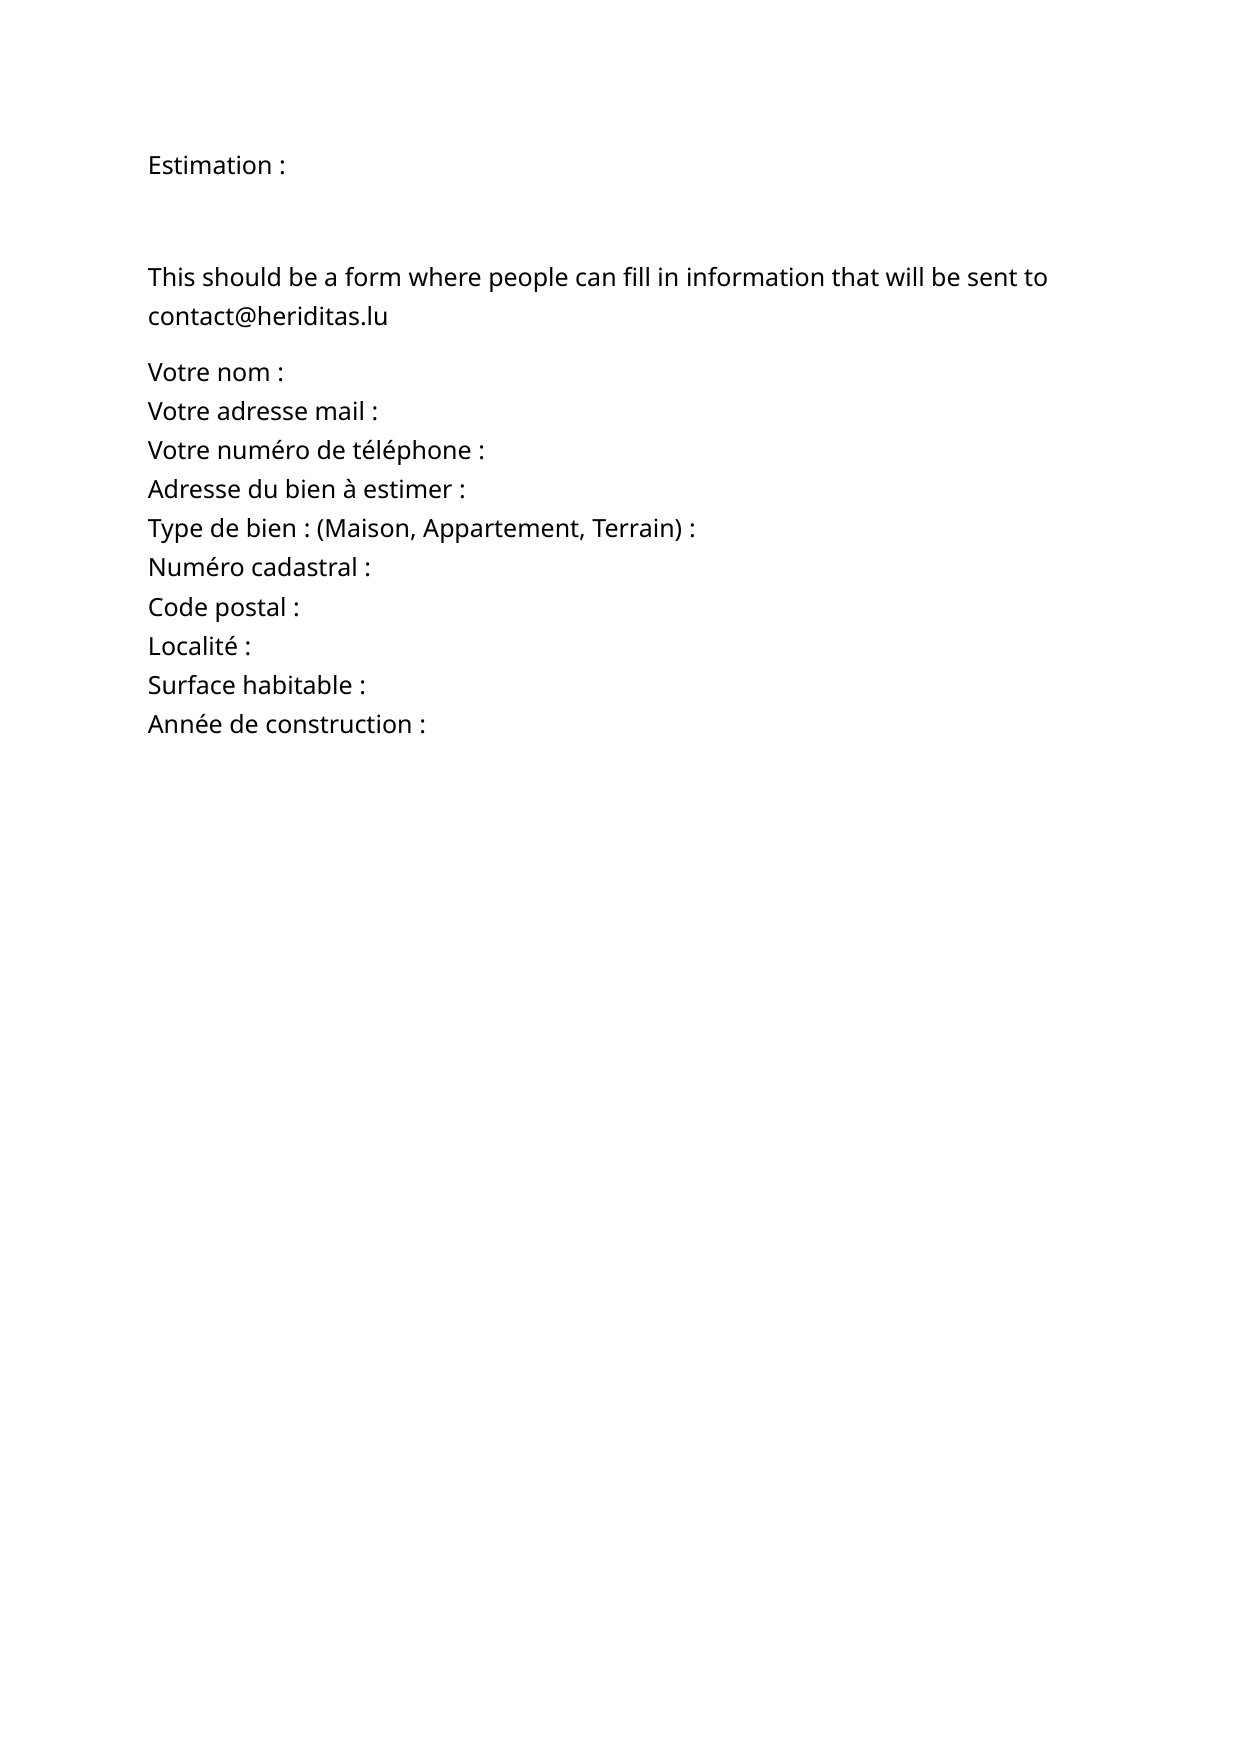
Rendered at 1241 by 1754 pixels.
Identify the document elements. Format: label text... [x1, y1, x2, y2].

text This should be a form where people can fill in information that will be sent to contact@heriditas.lu [148, 259, 1093, 332]
text Estimation : [148, 148, 1093, 182]
text Votre nom : Votre adresse mail : Votre numéro de téléphone : Adresse du bien à estimer : Type de bien : (Maison, Appartement, Terrain) : Numéro cadastral : Code postal : Localité : Surface habitable : Année de construction : [148, 354, 1093, 780]
